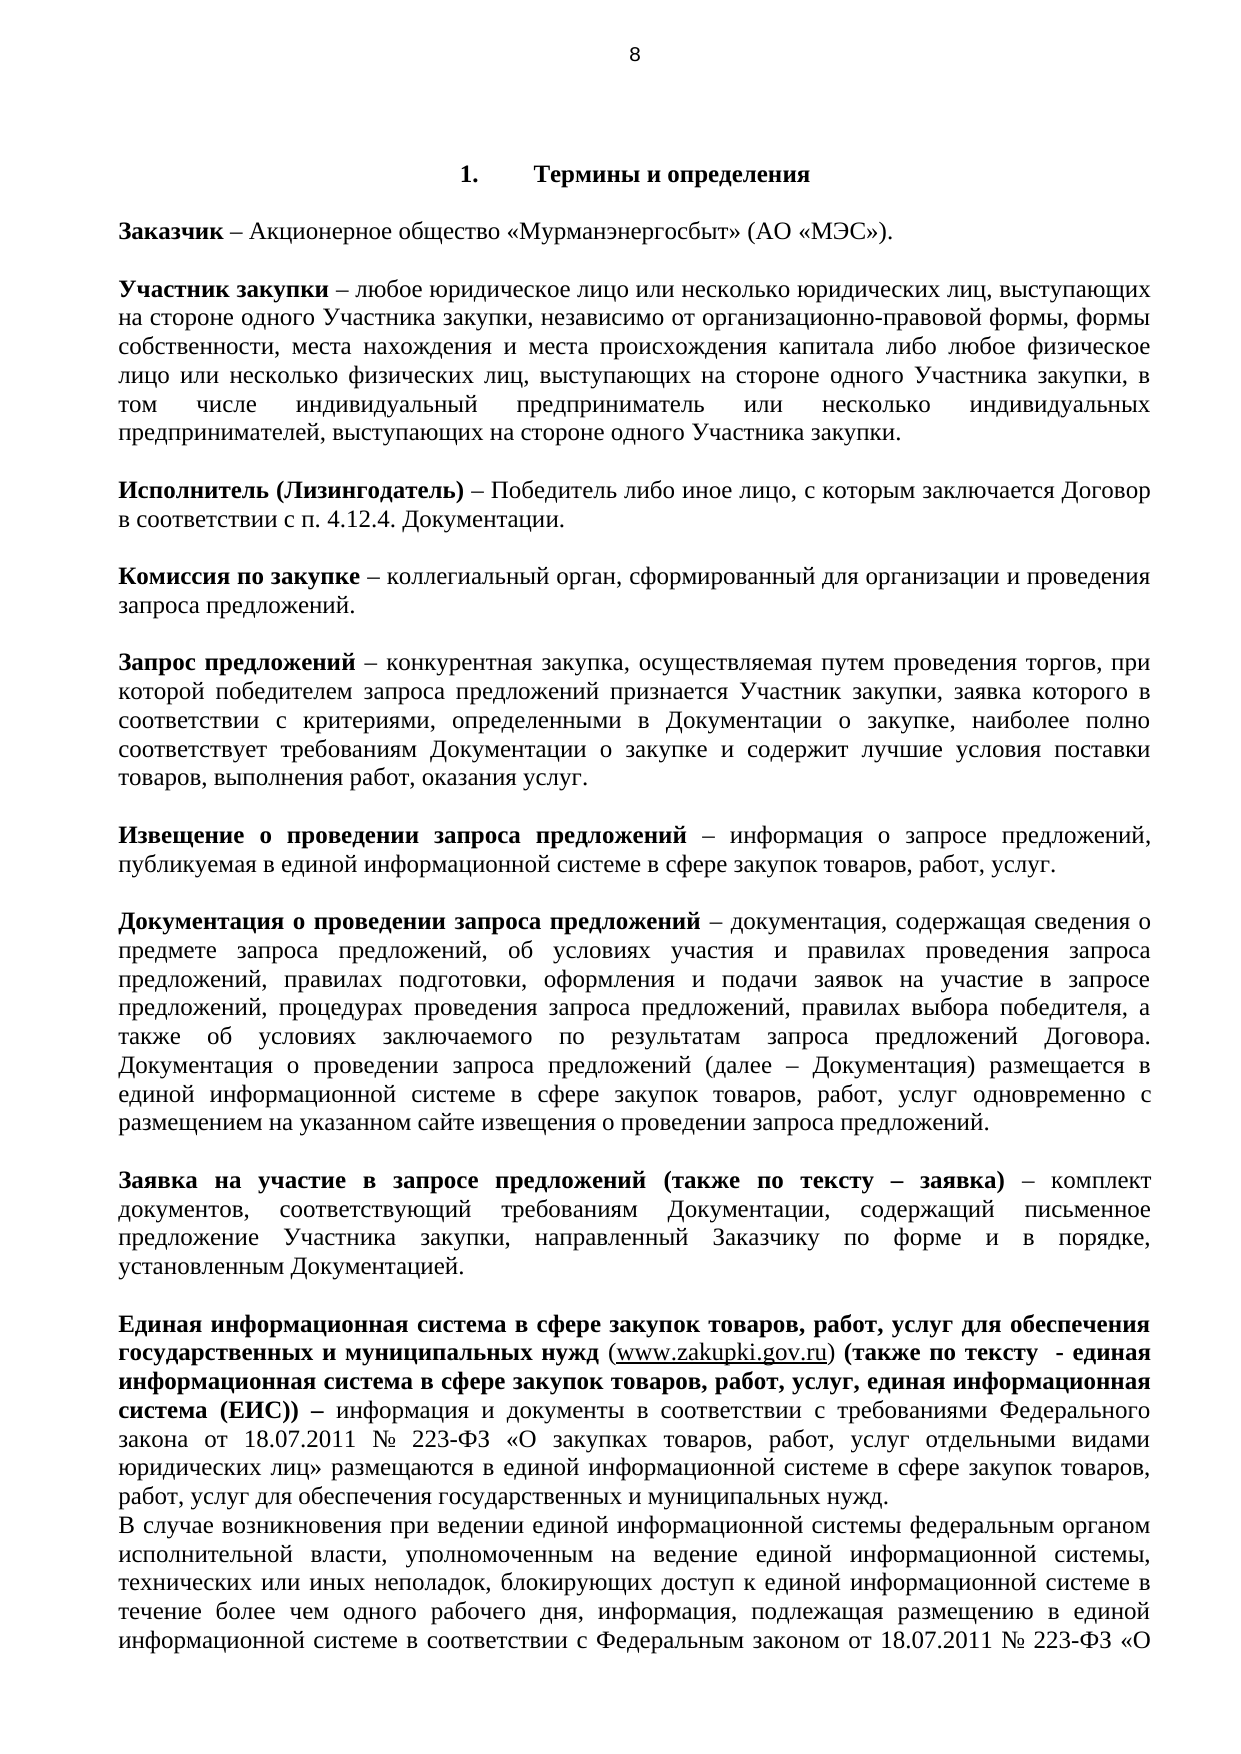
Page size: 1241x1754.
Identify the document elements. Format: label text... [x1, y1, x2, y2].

text Заявка на участие в запросе предложений (также по тексту – заявка) – комплект документов, соответствующий требованиям Документации, содержащий письменное предложение Участника закупки, направленный Заказчику по форме и в порядке, установленным Документацией. [118, 1165, 1152, 1280]
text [118, 1510, 1152, 1654]
text Извещение о проведении запроса предложений – информация о запросе предложений, публикуемая в единой информационной системе в сфере закупок товаров, работ, услуг. [118, 820, 1152, 877]
text Участник закупки – любое юридическое лицо или несколько юридических лиц, выступающих на стороне одного Участника закупки, независимо от организационно-правовой формы, формы собственности, места нахождения и места происхождения капитала либо любое физическое лицо или несколько физических лиц, выступающих на стороне одного Участника закупки, в том числе индивидуальный предприниматель или несколько индивидуальных предпринимателей, выступающих на стороне одного Участника закупки. [118, 274, 1152, 446]
text Документация о проведении запроса предложений – документация, содержащая сведения о предмете запроса предложений, об условиях участия и правилах проведения запроса предложений, правилах подготовки, оформления и подачи заявок на участие в запросе предложений, процедурах проведения запроса предложений, правилах выбора победителя, а также об условиях заключаемого по результатам запроса предложений Договора. Документация о проведении запроса предложений (далее – Документация) размещается в единой информационной системе в сфере закупок товаров, работ, услуг одновременно с размещением на указанном сайте извещения о проведении запроса предложений. [118, 906, 1152, 1136]
text Исполнитель (Лизингодатель) – Победитель либо иное лицо, с которым заключается Договор в соответствии с п. 4.12.4. Документации. [118, 475, 1152, 532]
text Заказчик – Акционерное общество «Мурманэнергосбыт» (АО «МЭС»). [118, 216, 1152, 245]
text Комиссия по закупке – коллегиальный орган, сформированный для организации и проведения запроса предложений. [118, 561, 1152, 619]
text Запрос предложений – конкурентная закупка, осуществляемая путем проведения торгов, при которой победителем запроса предложений признается Участник закупки, заявка которого в соответствии с критериями, определенными в Документации о закупке, наиболее полно соответствует требованиям Документации о закупке и содержит лучшие условия поставки товаров, выполнения работ, оказания услуг. [118, 762, 1152, 791]
text Единая информационная система в сфере закупок товаров, работ, услуг для обеспечения государственных и муниципальных нужд (www.zakupki.gov.ru) (также по тексту - единая информационная система в сфере закупок товаров, работ, услуг, единая информационная система (ЕИС)) – информация и документы в соответствии с требованиями Федерального закона от 18.07.2011 № 223-ФЗ «О закупках товаров, работ, услуг отдельными видами юридических лиц» размещаются в единой информационной системе в сфере закупок товаров, работ, услуг для обеспечения государственных и муниципальных нужд. [118, 1309, 1152, 1510]
subtitle 1. Термины и определения [118, 159, 1152, 187]
text Запрос предложений – конкурентная закупка, осуществляемая путем проведения торгов, при которой победителем запроса предложений признается Участник закупки, заявка которого в соответствии с критериями, определенными в Документации о закупке, наиболее полно соответствует требованиям Документации о закупке и содержит лучшие условия поставки товаров, выполнения работ, оказания услуг. [118, 647, 1152, 676]
